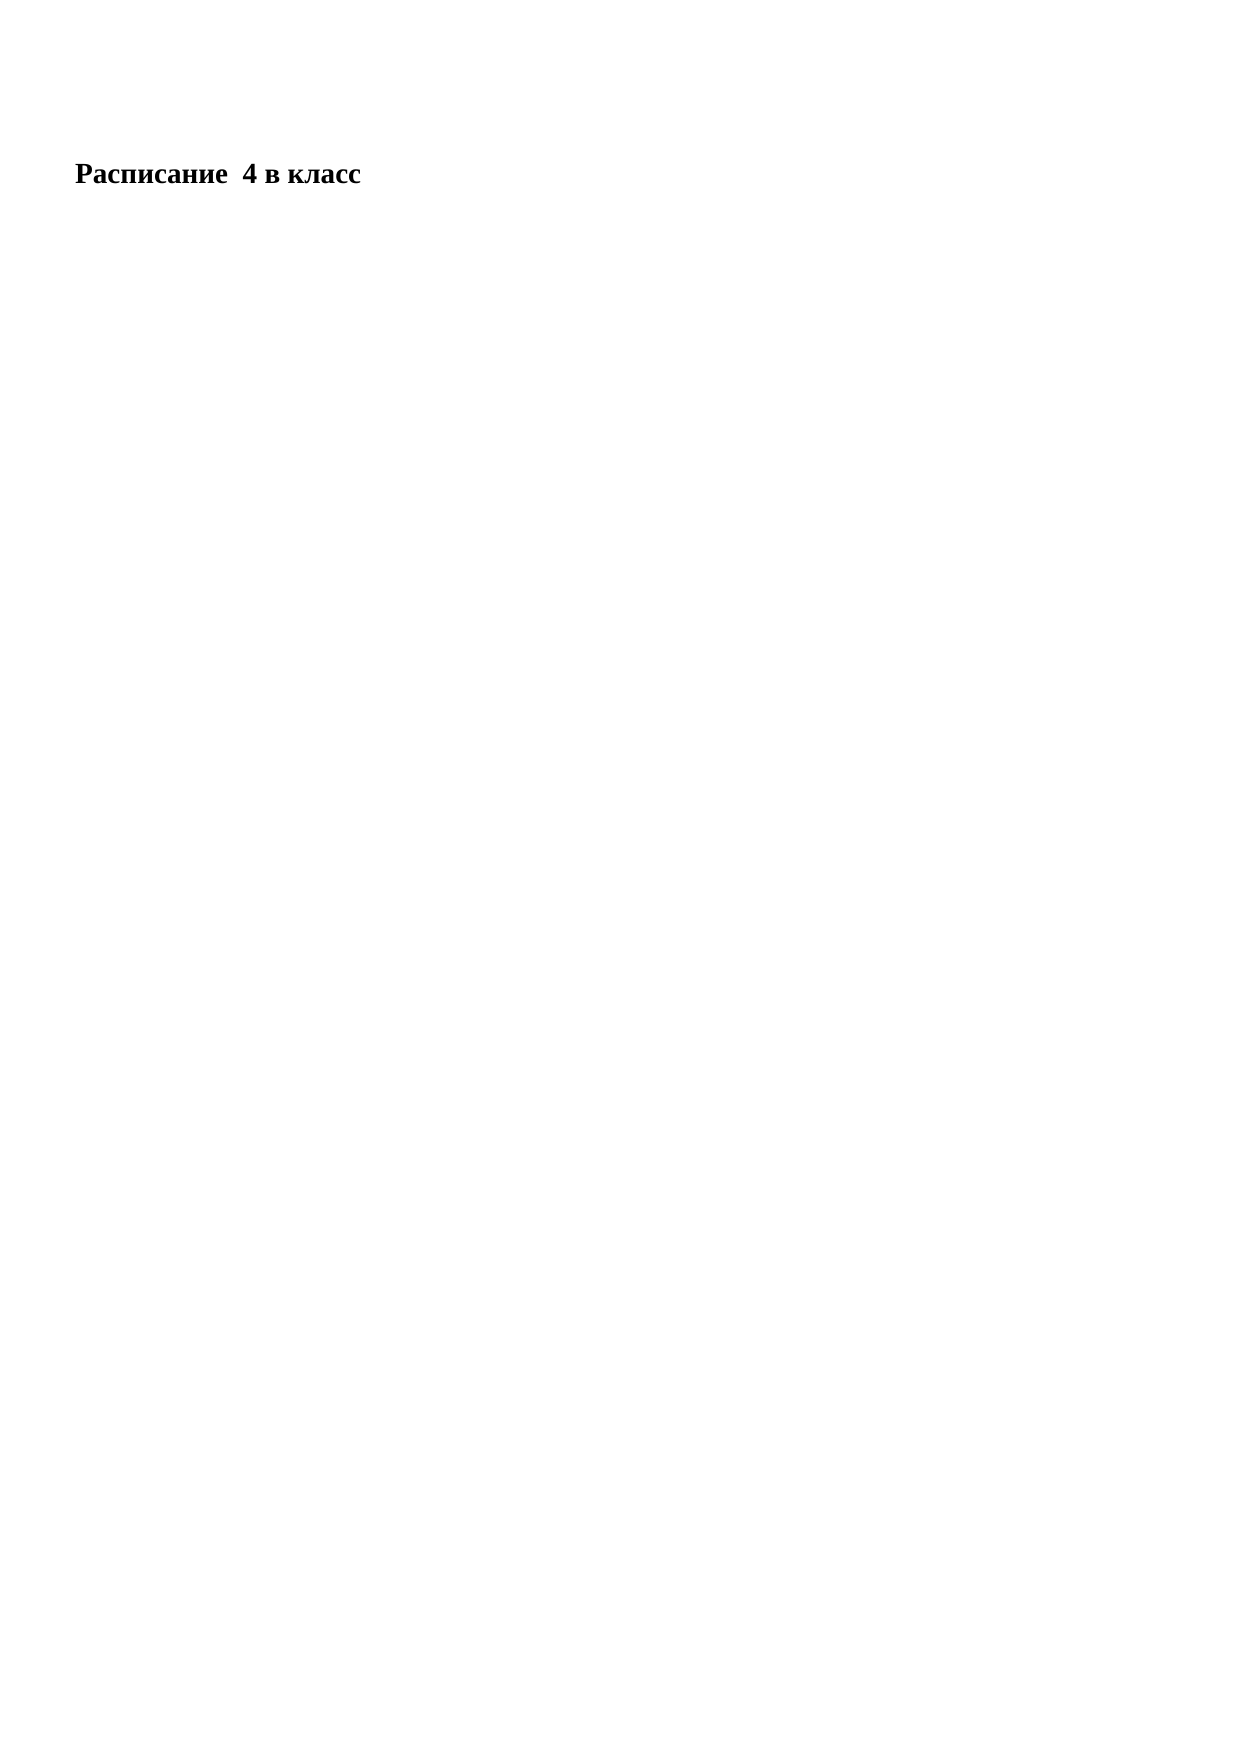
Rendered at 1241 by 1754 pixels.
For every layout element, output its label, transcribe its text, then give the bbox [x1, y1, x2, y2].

text Расписание 4 в класс [75, 156, 1165, 190]
